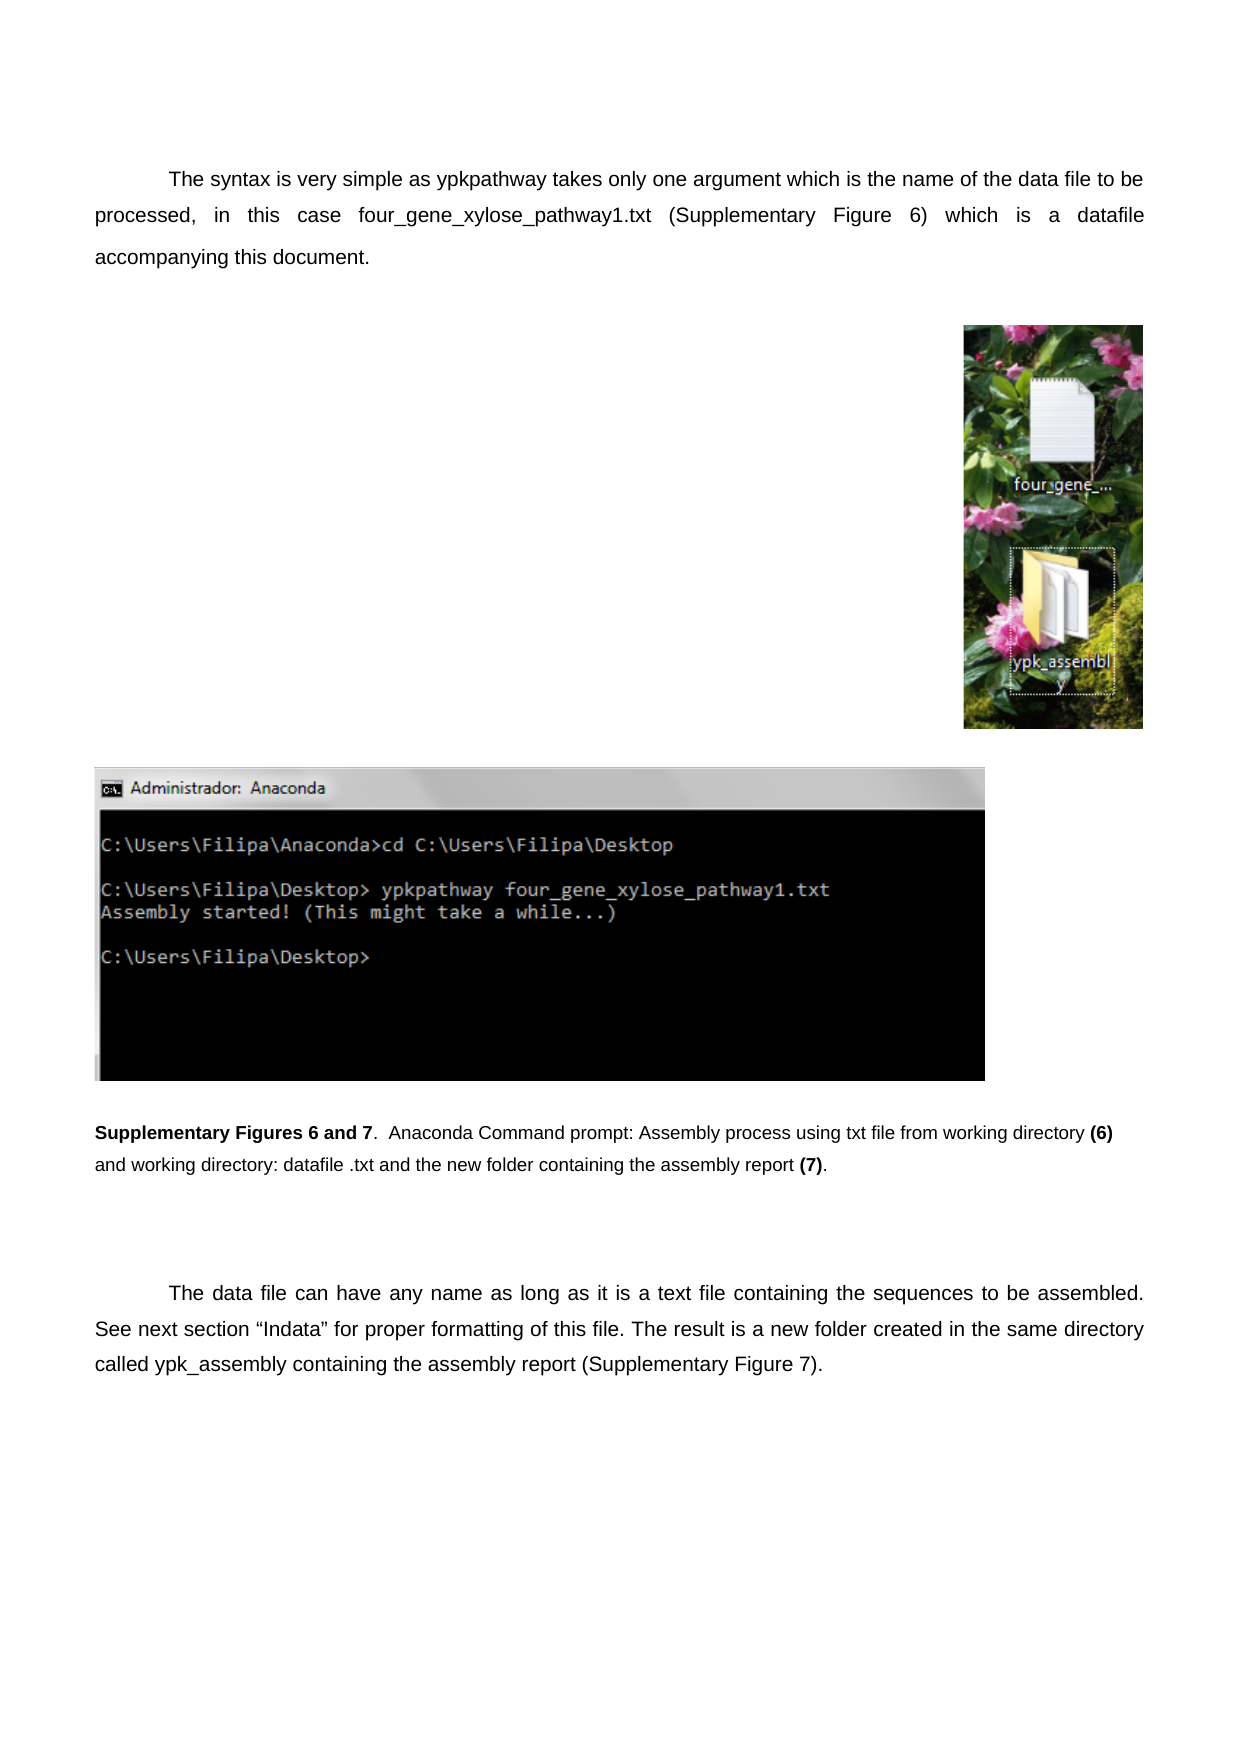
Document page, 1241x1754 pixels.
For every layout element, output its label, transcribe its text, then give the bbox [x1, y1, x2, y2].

text The data file can have any name as long as it is a text file containing the sequences to be assembled. See next section “Indata” for proper formatting of this file. The result is a new folder created in the same directory called ypk_assembly containing the assembly report (Supplementary Figure 7). [94, 1280, 1146, 1376]
text The syntax is very simple as ypkpathway takes only one argument which is the name of the data file to be processed, in this case four_gene_xylose_pathway1.txt (Supplementary Figure 6) which is a datafile accompanying this document. [94, 167, 1146, 270]
text Supplementary Figures 6 and 7. Anaconda Command prompt: Assembly process using txt file from working directory (6) and working directory: datafile .txt and the new folder containing the assembly report (7). [94, 1122, 1146, 1175]
